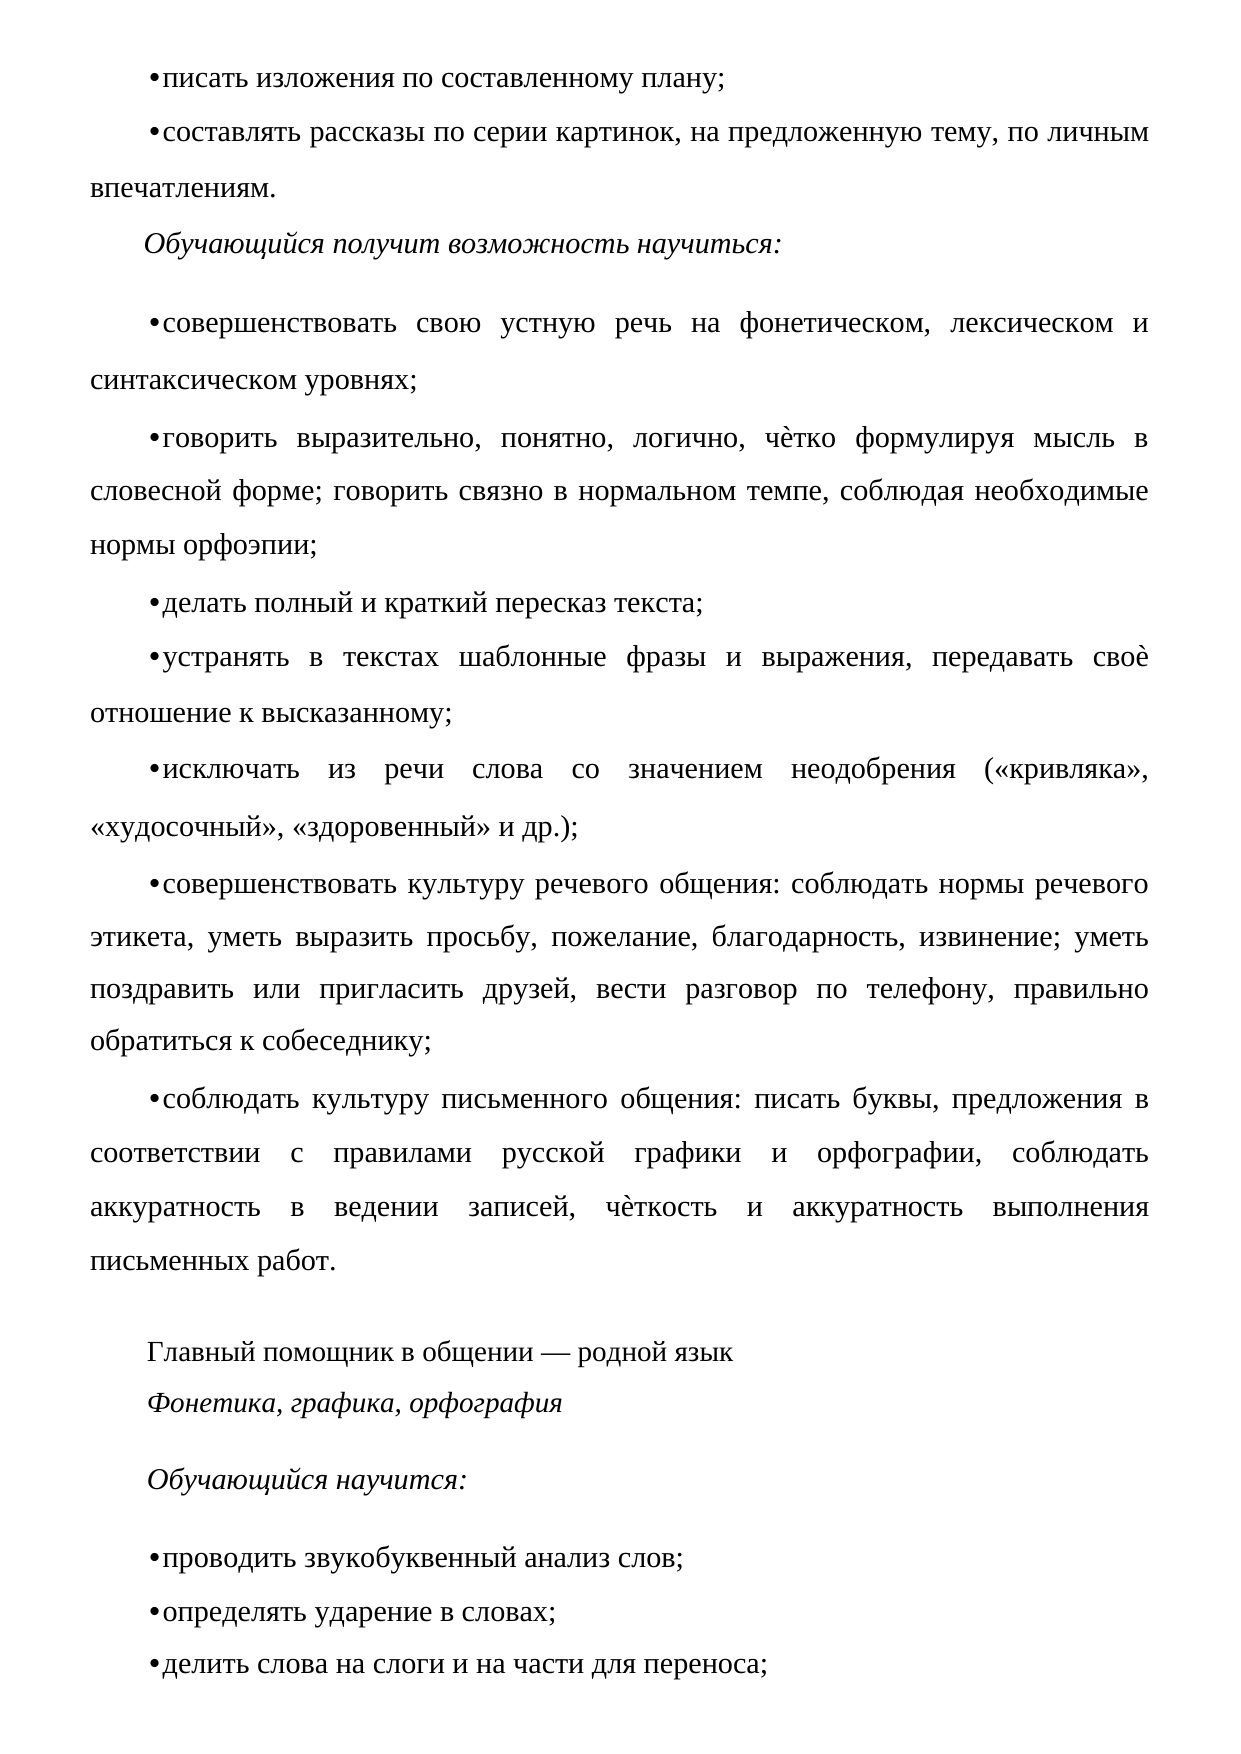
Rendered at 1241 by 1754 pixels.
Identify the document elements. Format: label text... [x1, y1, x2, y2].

list делать полный и краткий пересказ текста; [90, 584, 1150, 619]
list делить слова на слоги и на части для переноса; [90, 1645, 1150, 1680]
text Фонетика, графика, орфография [147, 1385, 774, 1419]
list составлять рассказы по серии картинок, на предложенную тему, по личным впечатлениям. [90, 113, 1150, 204]
list исключать из речи слова со значением неодобрения («кривляка», «худосочный», «здоровенный» и др.); [90, 750, 1150, 842]
text Главный помощник в общении — родной язык [147, 1334, 1152, 1367]
list писать изложения по составленному плану; [90, 59, 1150, 94]
list соблюдать культуру письменного общения: писать буквы, предложения в соответствии с правилами русской графики и орфографии, соблюдать аккуратность в ведении записей, чѐткость и аккуратность выполнения письменных работ. [90, 1080, 1150, 1277]
list проводить звукобуквенный анализ слов; [90, 1539, 1150, 1574]
list совершенствовать свою устную речь на фонетическом, лексическом и синтаксическом уровнях; [90, 303, 1150, 396]
list совершенствовать культуру речевого общения: соблюдать нормы речевого этикета, уметь выразить просьбу, пожелание, благодарность, извинение; уметь поздравить или пригласить друзей, вести разговор по телефону, правильно обратиться к собеседнику; [90, 866, 1150, 1057]
list устранять в текстах шаблонные фразы и выражения, передавать своѐ отношение к высказанному; [90, 638, 1150, 729]
list определять ударение в словах; [90, 1593, 1150, 1628]
text Обучающийся научится: [147, 1461, 774, 1496]
text Обучающийся получит возможность научиться: [143, 226, 1152, 260]
list говорить выразительно, понятно, логично, чѐтко формулируя мысль в словесной форме; говорить связно в нормальном темпе, соблюдая необходимые нормы орфоэпии; [90, 419, 1150, 561]
